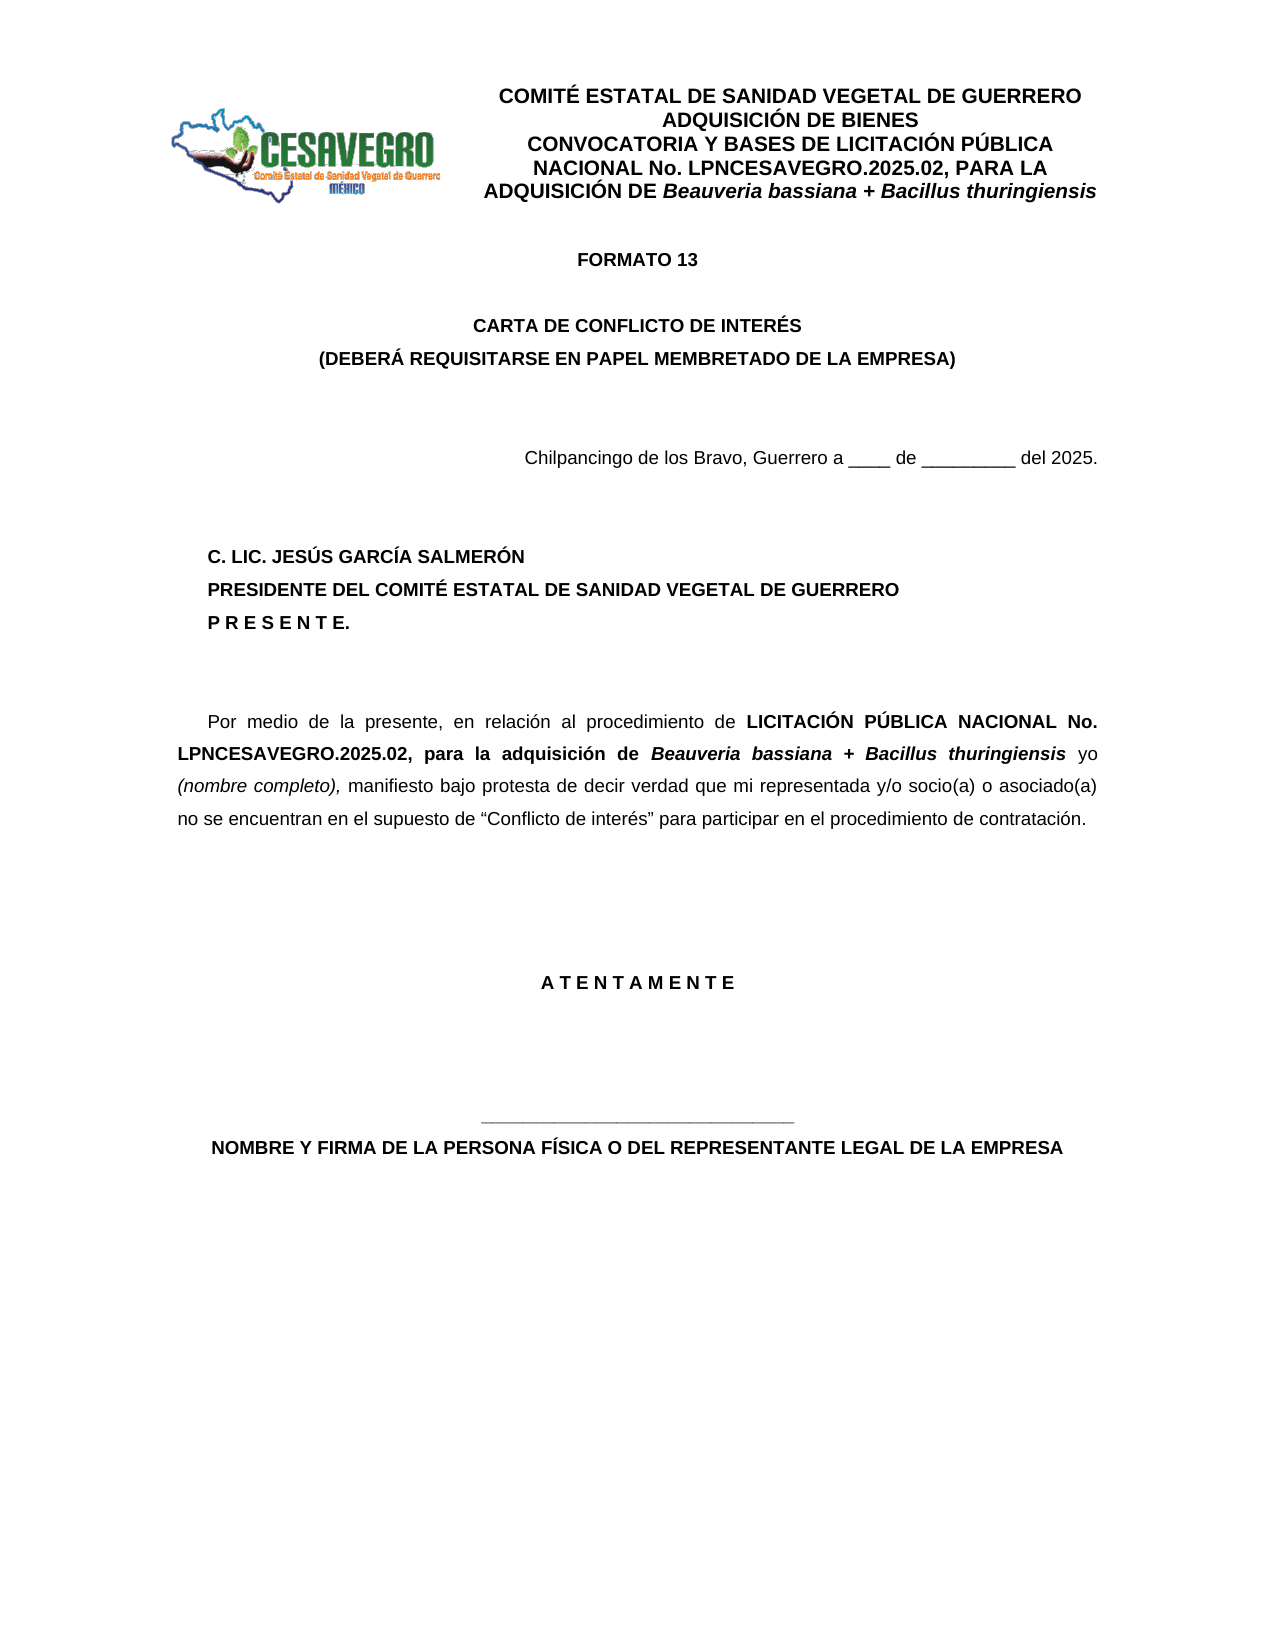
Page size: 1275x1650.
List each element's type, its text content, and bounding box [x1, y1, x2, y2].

text FORMATO 13 [177, 248, 1098, 271]
text NOMBRE Y FIRMA DE LA PERSONA FÍSICA O DEL REPRESENTANTE LEGAL DE LA EMPRESA [177, 1137, 1098, 1159]
text C. LIC. JESÚS GARCÍA SALMERÓN [177, 545, 1098, 568]
text P R E S E N T E. [177, 611, 1098, 634]
text Por medio de la presente, en relación al procedimiento de LICITACIÓN PÚBLICA NACIONAL No. LPNCESAVEGRO.2025.02, para la adquisición de Beauveria bassiana + Bacillus thuringiensis yo (nombre completo), manifiesto bajo protesta de decir verdad que mi representada y/o socio(a) o asociado(a) no se encuentran en el supuesto de “Conflicto de interés” para participar en el procedimiento de contratación. [177, 710, 1098, 829]
text Chilpancingo de los Bravo, Guerrero a ____ de _________ del 2025. [177, 446, 1098, 469]
text A T E N T A M E N T E [177, 972, 1098, 994]
text CARTA DE CONFLICTO DE INTERÉS [177, 314, 1098, 337]
text (DEBERÁ REQUISITARSE EN PAPEL MEMBRETADO DE LA EMPRESA) [177, 347, 1098, 370]
text ______________________________ [177, 1104, 1098, 1126]
text PRESIDENTE DEL COMITÉ ESTATAL DE SANIDAD VEGETAL DE GUERRERO [177, 578, 1098, 601]
picture [171, 108, 440, 205]
